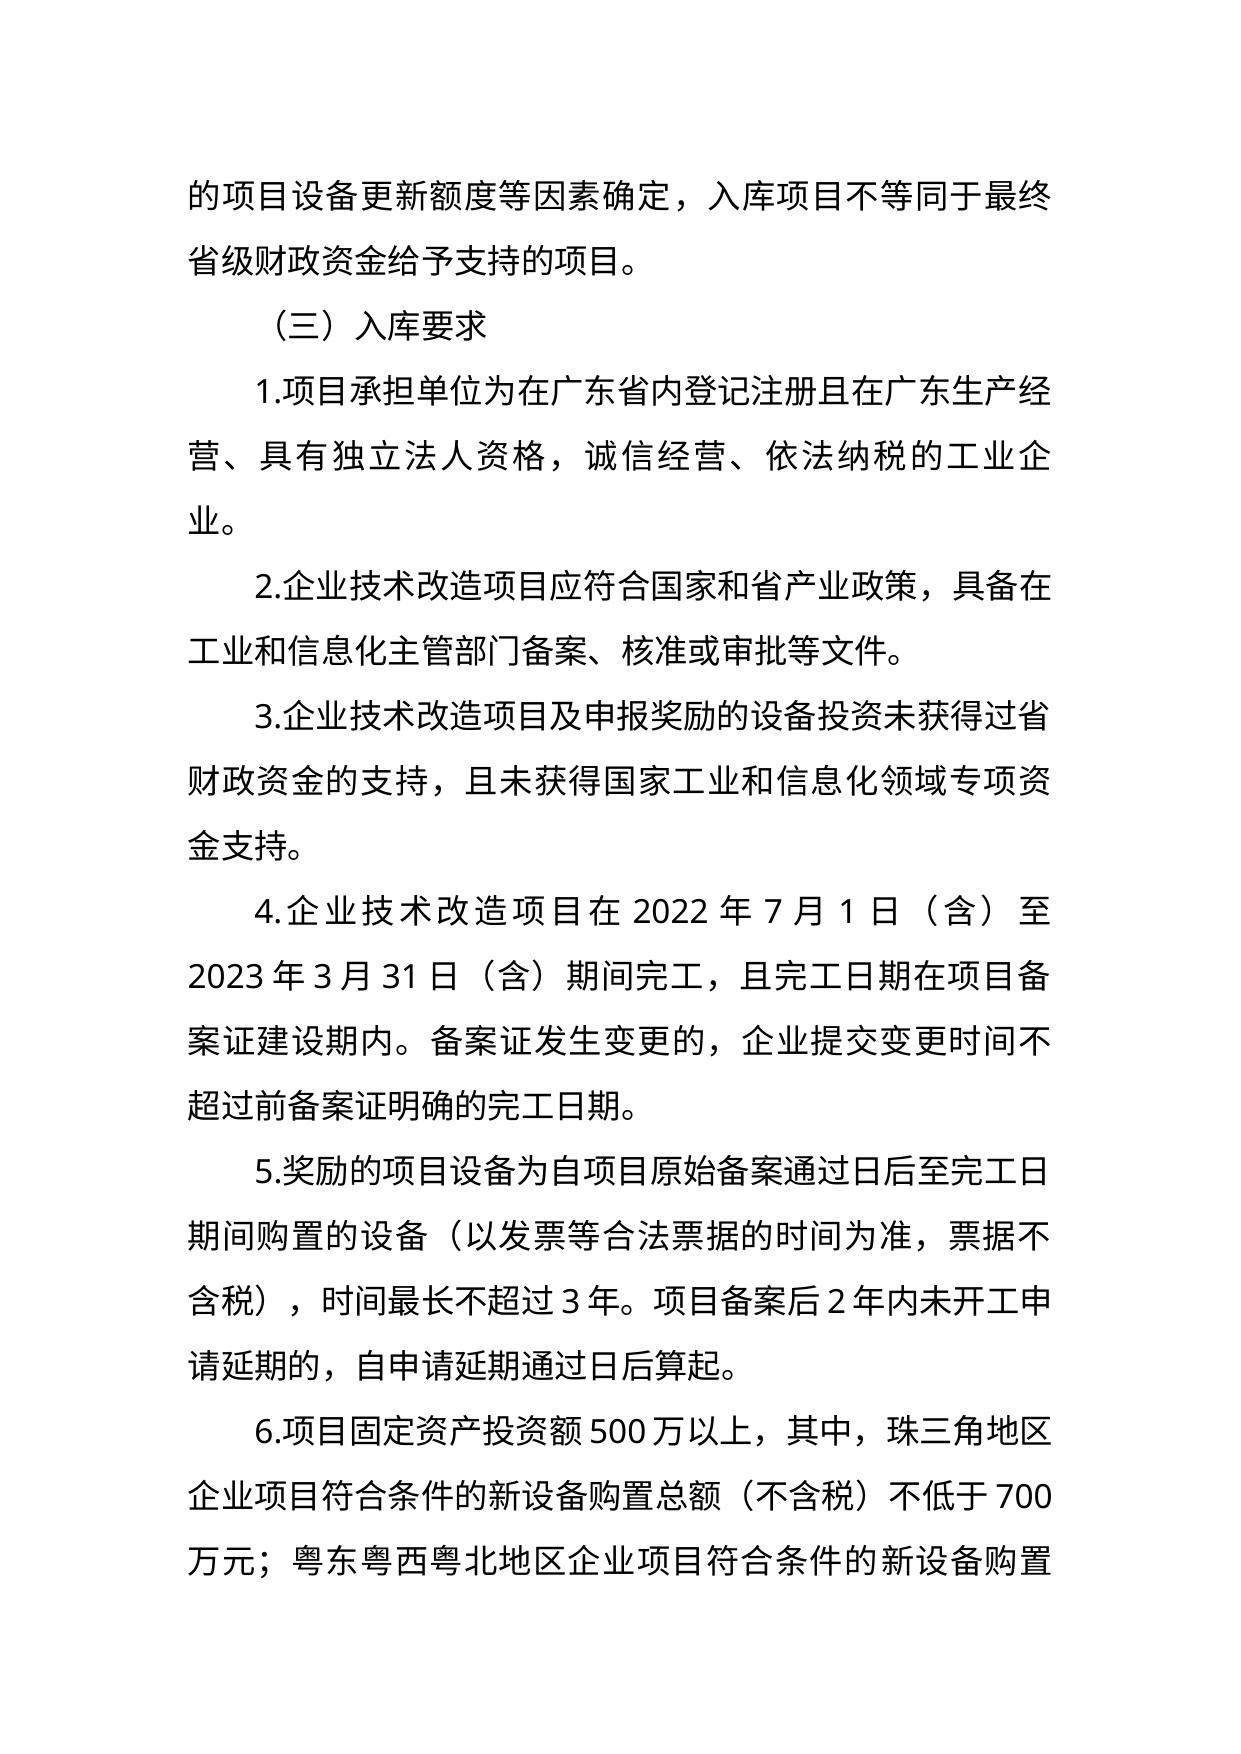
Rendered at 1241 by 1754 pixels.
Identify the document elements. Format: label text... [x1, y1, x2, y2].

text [187, 1397, 1053, 1592]
list 4.企业技术改造项目在2022年7月1日（含）至2023年3月31日（含）期间完工，且完工日期在项目备案证建设期内。备案证发生变更的，企业提交变更时间不超过前备案证明确的完工日期。 [187, 877, 1053, 1137]
text （三）入库要求 [187, 292, 1053, 357]
text 1.项目承担单位为在广东省内登记注册且在广东生产经营、具有独立法人资格，诚信经营、依法纳税的工业企业。 [187, 357, 1053, 552]
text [187, 162, 1053, 292]
list 2.企业技术改造项目应符合国家和省产业政策，具备在工业和信息化主管部门备案、核准或审批等文件。 [187, 552, 1053, 682]
list 3.企业技术改造项目及申报奖励的设备投资未获得过省财政资金的支持，且未获得国家工业和信息化领域专项资金支持。 [187, 682, 1053, 877]
text 5.奖励的项目设备为自项目原始备案通过日后至完工日期间购置的设备（以发票等合法票据的时间为准，票据不含税），时间最长不超过3年。项目备案后2年内未开工申请延期的，自申请延期通过日后算起。 [187, 1137, 1053, 1397]
